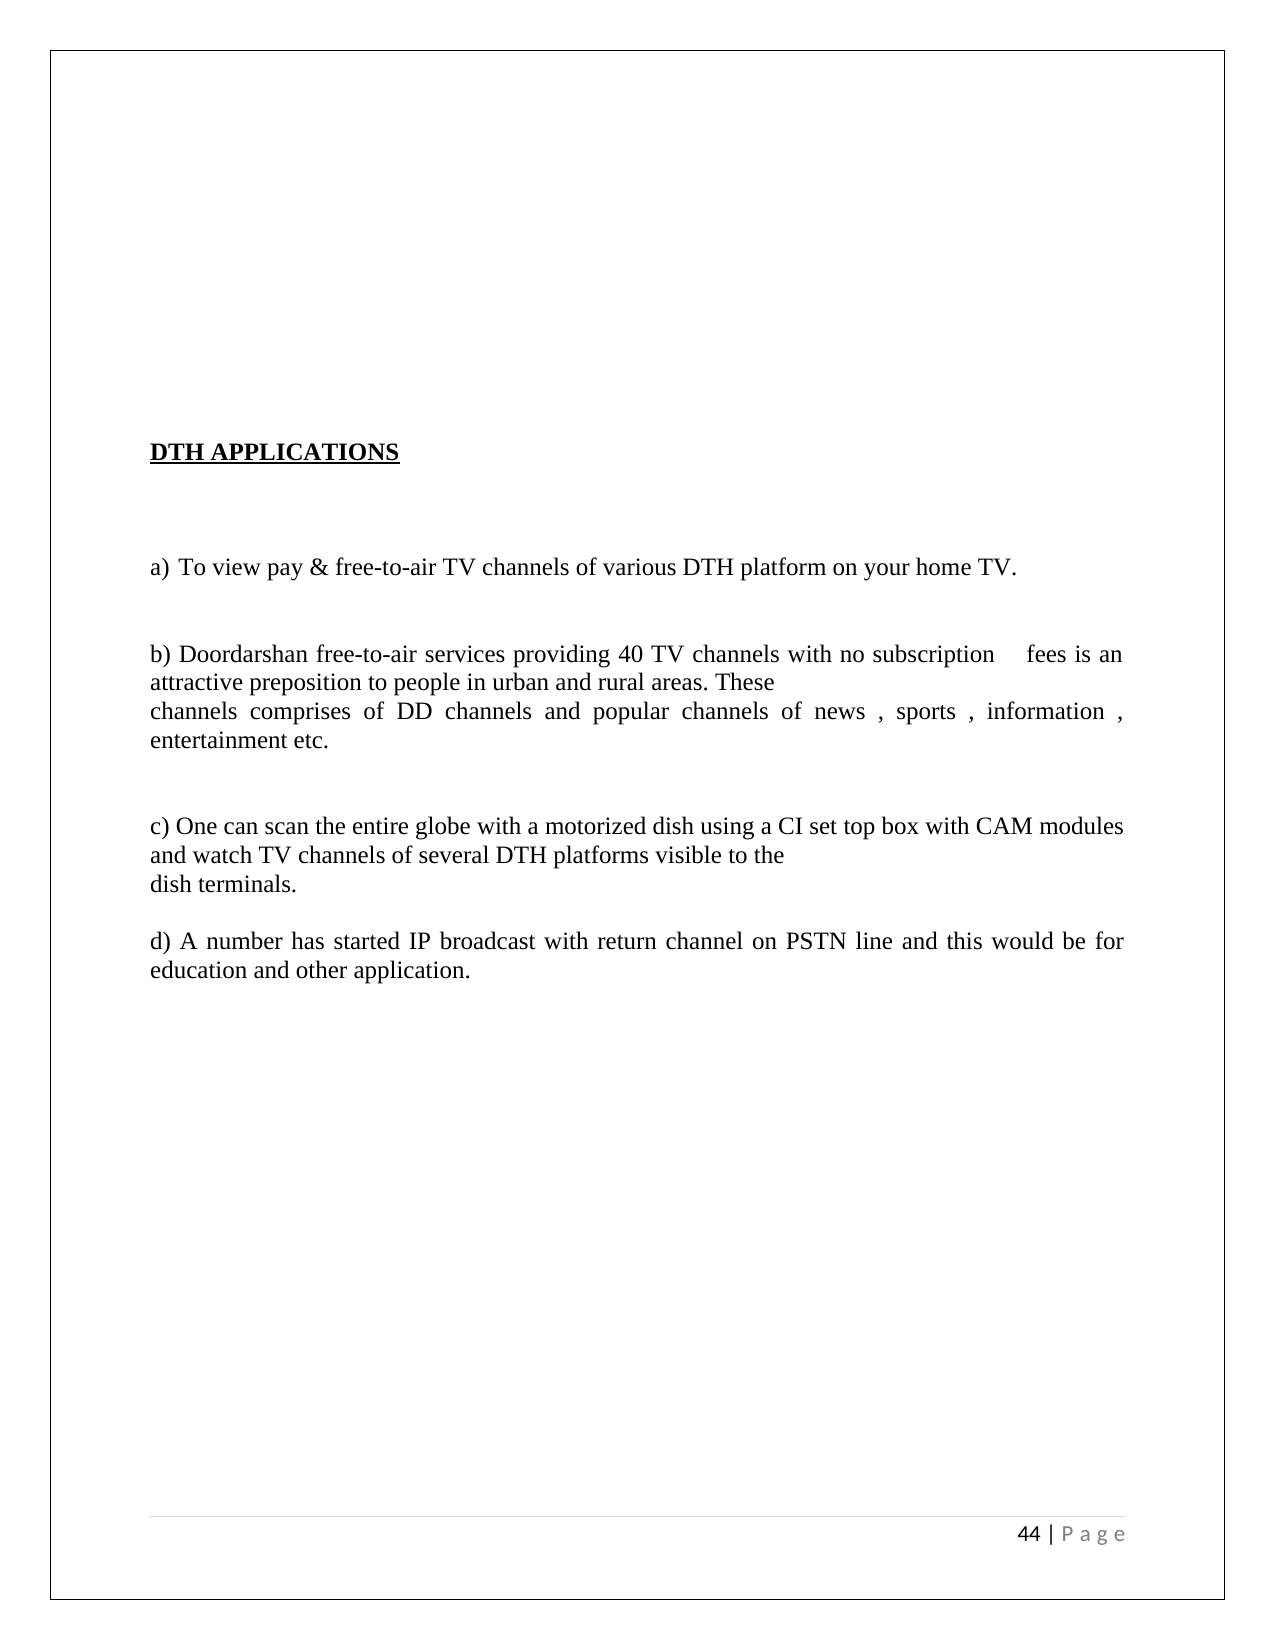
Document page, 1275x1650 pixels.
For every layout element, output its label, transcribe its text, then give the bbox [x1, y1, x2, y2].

text DTH APPLICATIONS [150, 437, 1125, 466]
text c) One can scan the entire globe with a motorized dish using a CI set top box with CAM modules and watch TV channels of several DTH platforms visible to the [150, 811, 1125, 869]
text d) A number has started IP broadcast with return channel on PSTN line and this would be for education and other application. [150, 926, 1125, 984]
text dish terminals. [150, 869, 1125, 897]
text channels comprises of DD channels and popular channels of news , sports , information , entertainment etc. [150, 696, 1125, 754]
text b) Doordarshan free-to-air services providing 40 TV channels with no subscription fees is an attractive preposition to people in urban and rural areas. These [150, 639, 1125, 696]
list To view pay & free-to-air TV channels of various DTH platform on your home TV. [150, 552, 1125, 581]
